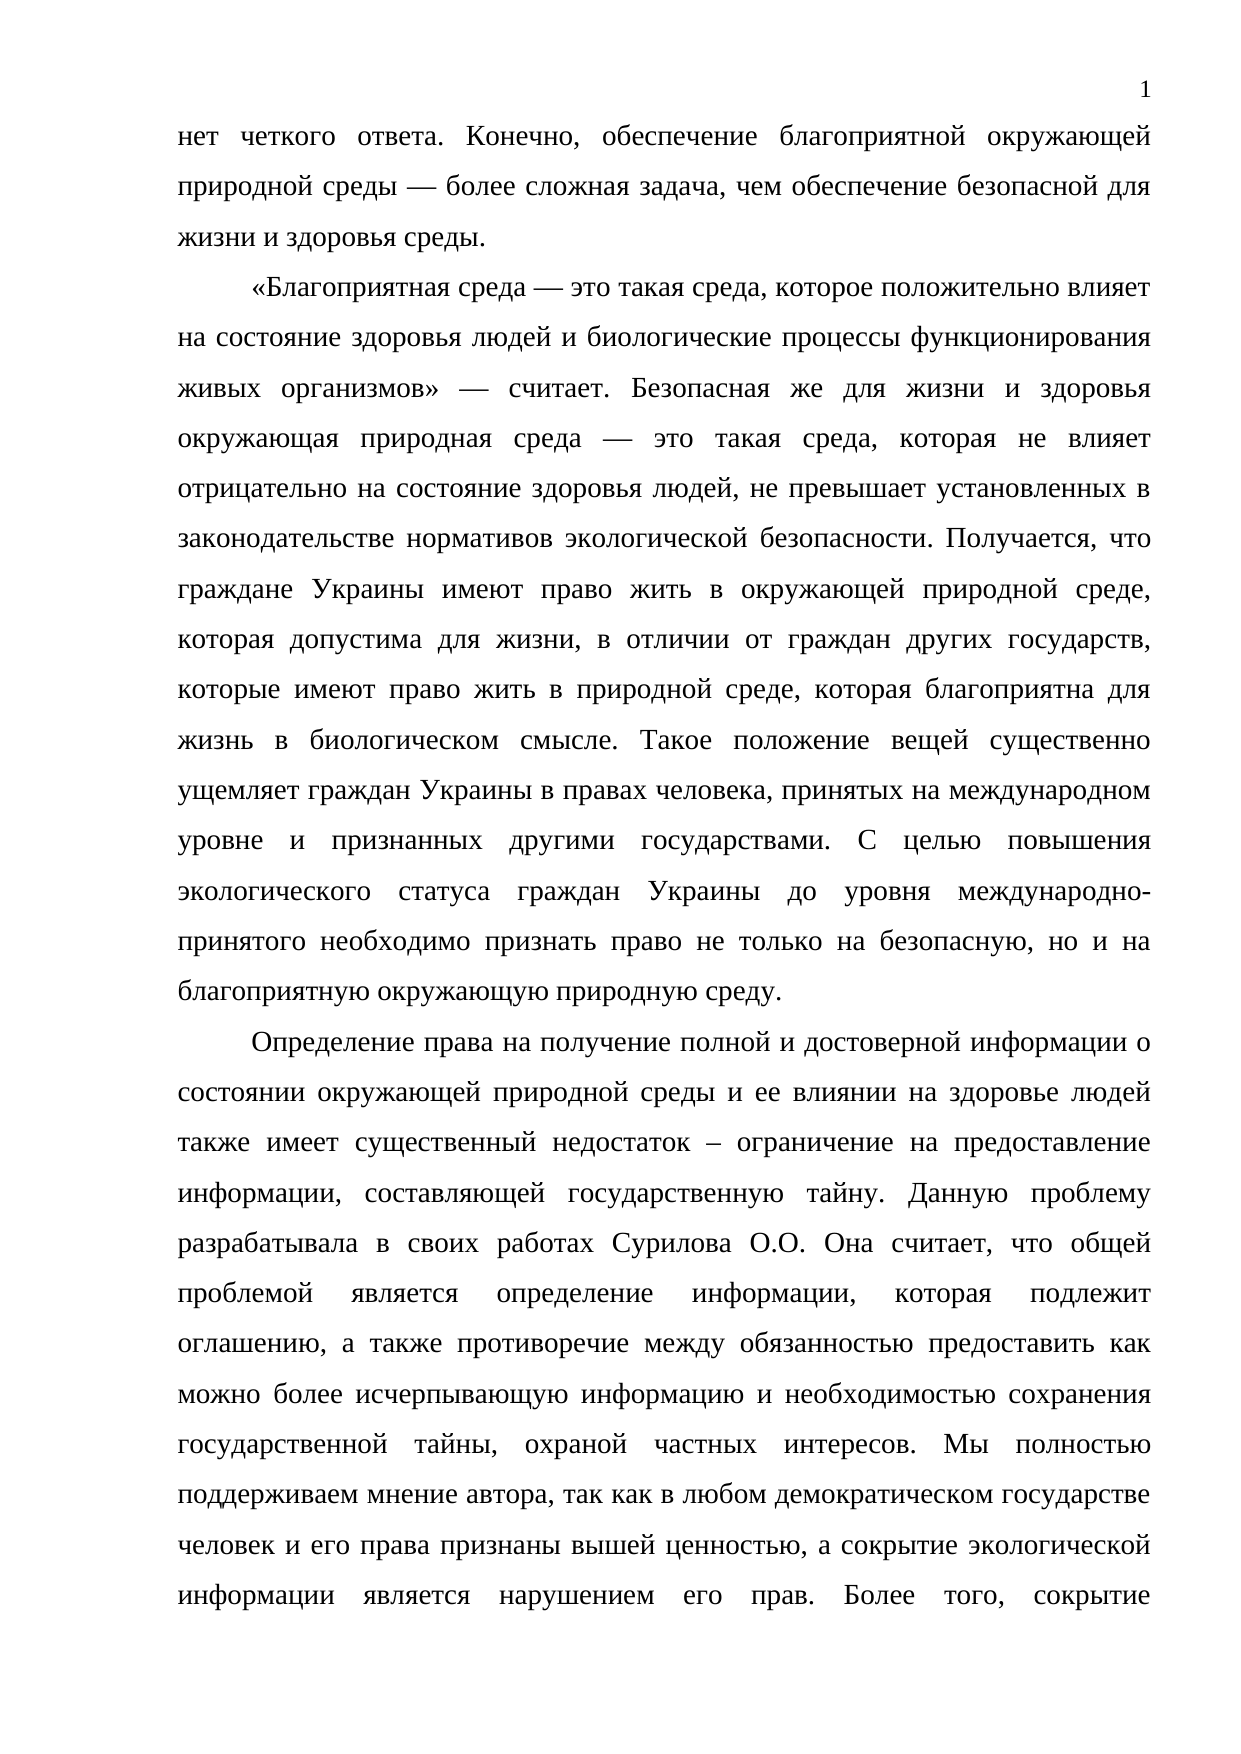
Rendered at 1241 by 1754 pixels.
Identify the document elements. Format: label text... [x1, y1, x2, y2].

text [177, 118, 1152, 252]
text «Благоприятная среда — это такая среда, которое положительно влияет на состояние здоровья людей и биологические процессы функционирования живых организмов» — считает. Безопасная же для жизни и здоровья окружающая природная среда — это такая среда, которая не влияет отрицательно на состояние здоровья людей, не превышает установленных в законодательстве нормативов экологической безопасности. Получается, что граждане Украины имеют право жить в окружающей природной среде, которая допустима для жизни, в отличии от граждан других государств, которые имеют право жить в природной среде, которая благоприятна для жизнь в биологическом смысле. Такое положение вещей существенно ущемляет граждан Украины в правах человека, принятых на международном уровне и признанных другими государствами. С целью повышения экологического статуса граждан Украины до уровня международно-принятого необходимо признать право не только на безопасную, но и на благоприятную окружающую природную среду. [177, 269, 1152, 1007]
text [177, 1024, 1152, 1611]
